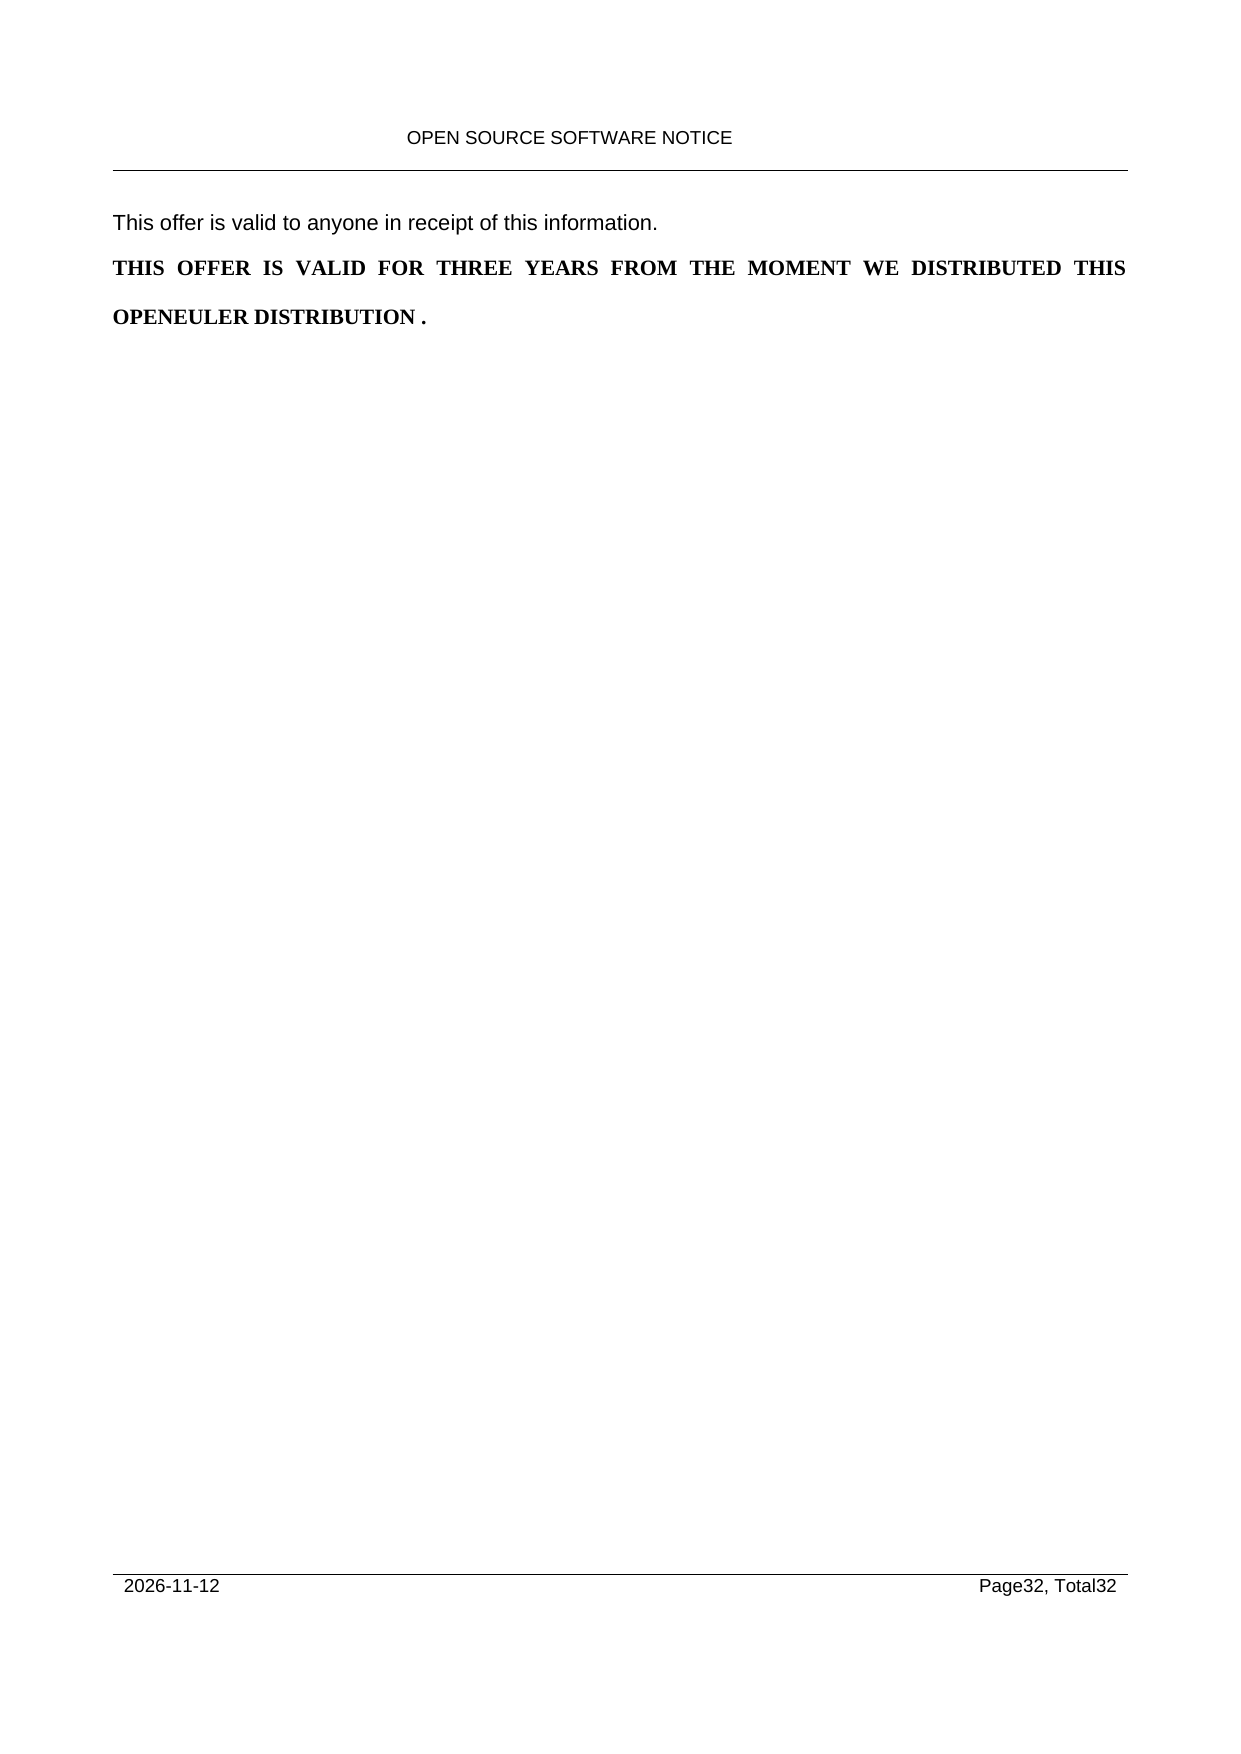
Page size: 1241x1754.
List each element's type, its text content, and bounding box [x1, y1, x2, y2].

text This offer is valid to anyone in receipt of this information. [112, 206, 1128, 239]
text THIS OFFER IS VALID FOR THREE YEARS FROM THE MOMENT WE DISTRIBUTED THIS OPENEULER DISTRIBUTION . [112, 251, 1128, 333]
